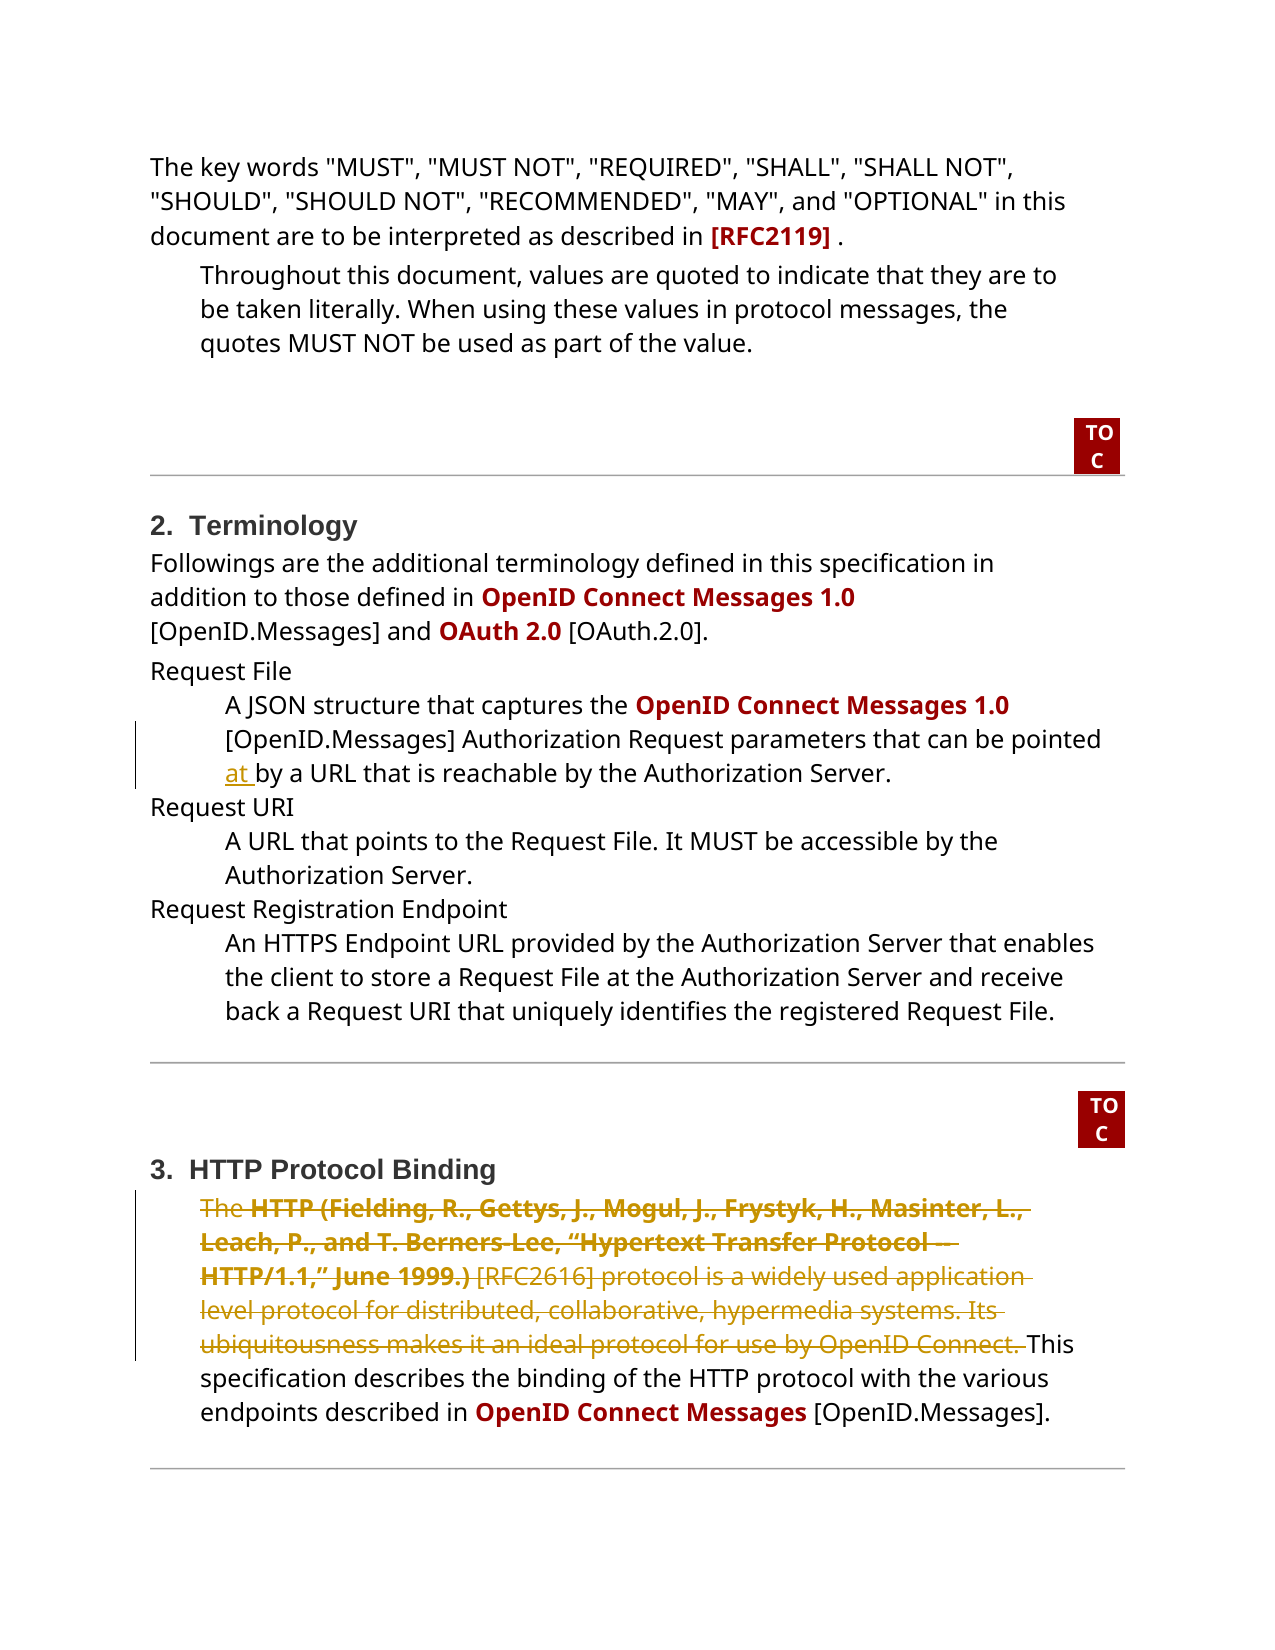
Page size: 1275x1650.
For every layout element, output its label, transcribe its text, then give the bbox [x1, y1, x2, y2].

table_header TOC [1078, 1091, 1125, 1148]
subtitle 2. Terminology [150, 508, 1125, 541]
text Throughout this document, values are quoted to indicate that they are to be taken literally. When using these values in protocol messages, the quotes MUST NOT be used as part of the value. [200, 257, 1075, 359]
text A JSON structure that captures the OpenID Connect Messages 1.0 (Sakimura, N., Recordon, D., Bradley, J., de Medeiros, B., Jones, M., and E. Jay, “OpenID Connect Messages 1.0,” October 2011.) [OpenID.Messages] Authorization Request parameters that can be pointed by a URL that is reachable by the Authorization Server. [225, 687, 1125, 789]
text This specification describes the binding of the HTTP protocol with the various endpoints described in OpenID Connect Messages (Sakimura, N., Recordon, D., Bradley, J., de Medeiros, B., Jones, M., and E. Jay, “OpenID Connect Messages 1.0,” October 2011.) [OpenID.Messages]. [200, 1190, 1075, 1429]
text Request Registration Endpoint [150, 892, 1125, 926]
text An HTTPS Endpoint URL provided by the Authorization Server that enables the client to store a Request File at the Authorization Server and receive back a Request URI that uniquely identifies the registered Request File. [225, 926, 1125, 1028]
text Followings are the additional terminology defined in this specification in addition to those defined in OpenID Connect Messages 1.0 (Sakimura, N., Recordon, D., Bradley, J., de Medeiros, B., Jones, M., and E. Jay, “OpenID Connect Messages 1.0,” October 2011.) [OpenID.Messages] and OAuth 2.0 (Hammer-Lahav, E., Ed., Recordon, D., and D. Hardt, “OAuth 2.0 Authorization Protocol,” September 2011.) [OAuth.2.0]. [150, 546, 1075, 648]
subtitle 3. HTTP Protocol Binding [150, 1153, 1125, 1185]
table_header TOC [1074, 418, 1120, 474]
text Request URI [150, 789, 1125, 823]
text Request File [150, 653, 1125, 687]
text The key words "MUST", "MUST NOT", "REQUIRED", "SHALL", "SHALL NOT", "SHOULD", "SHOULD NOT", "RECOMMENDED", "MAY", and "OPTIONAL" in this document are to be interpreted as described in [RFC2119] (Bradner, S., “Key words for use in RFCs to Indicate Requirement Levels,” March 1997.) . [150, 150, 1075, 252]
text A URL that points to the Request File. It MUST be accessible by the Authorization Server. [225, 823, 1125, 892]
